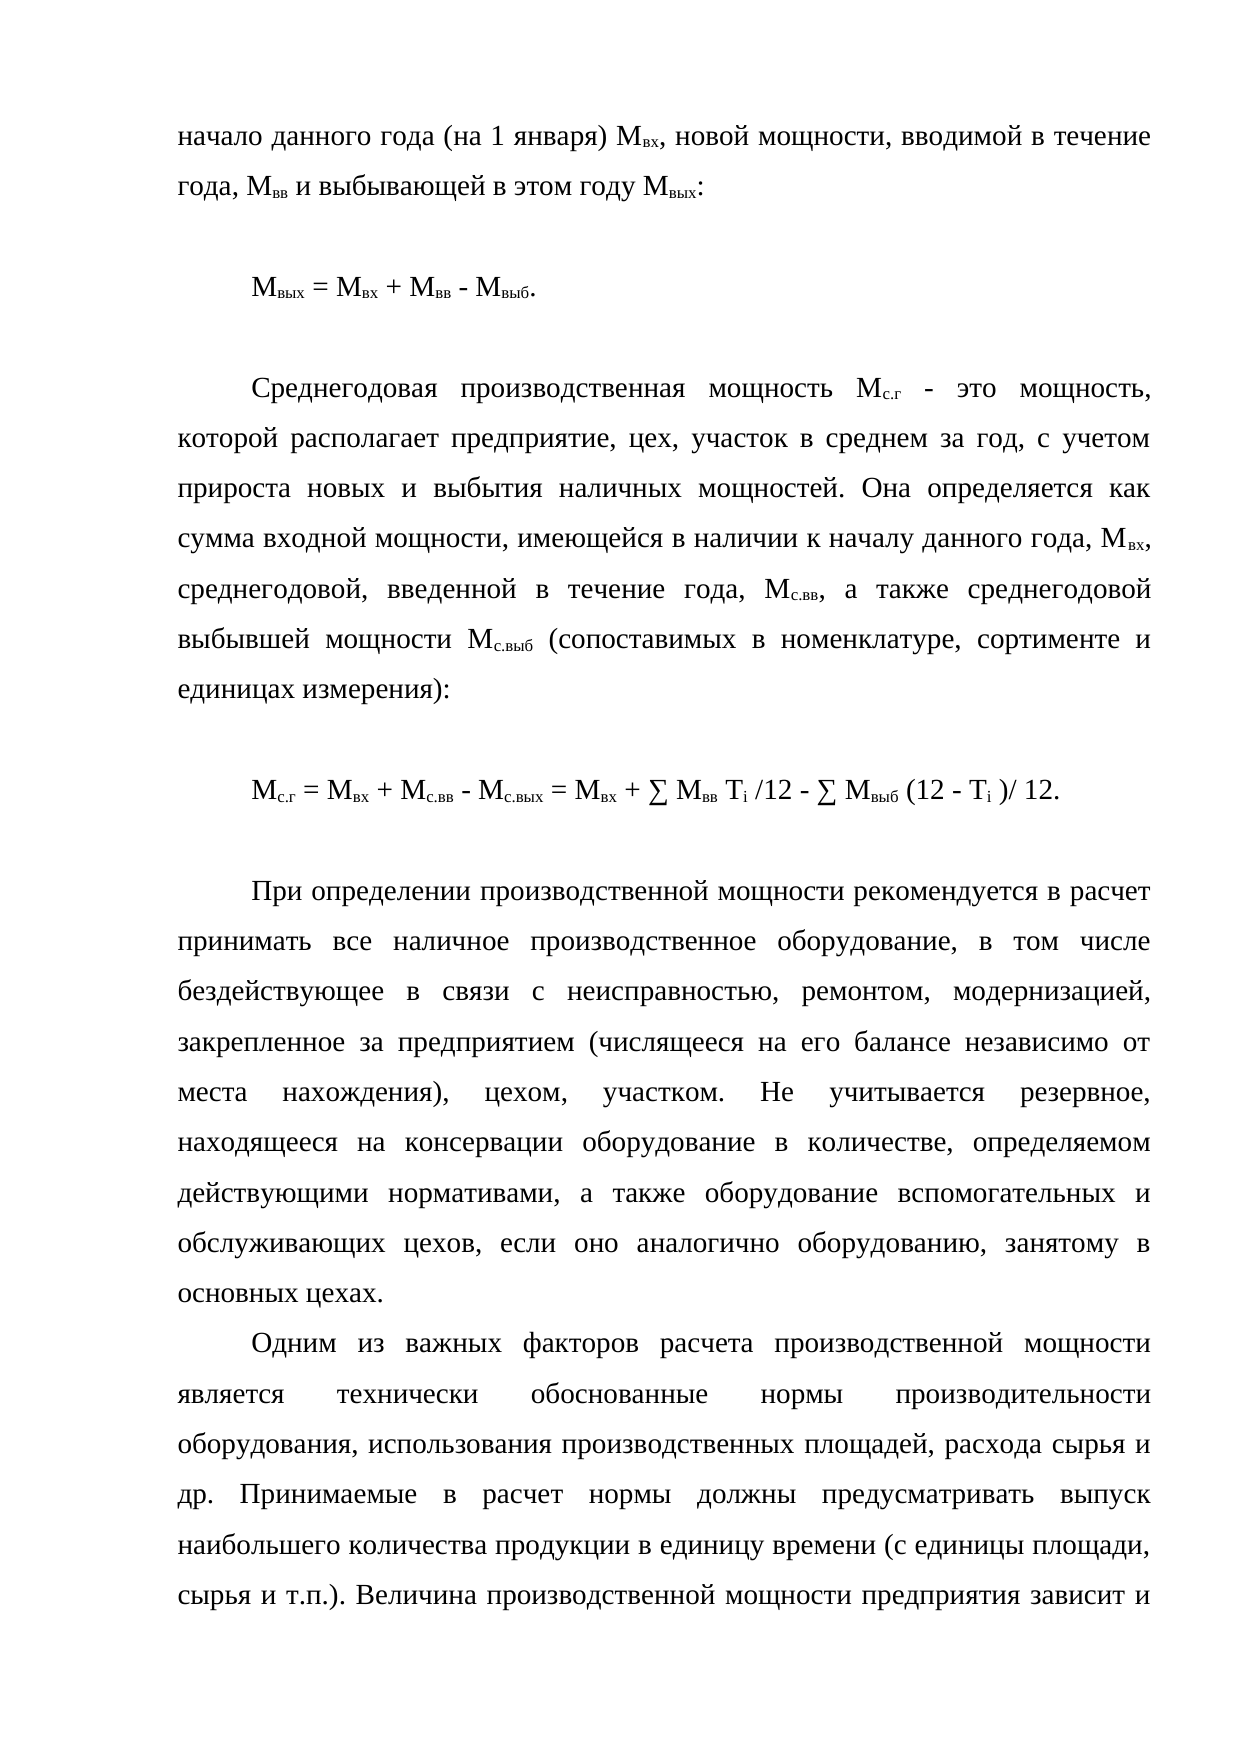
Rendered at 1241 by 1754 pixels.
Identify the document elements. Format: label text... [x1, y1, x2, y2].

text При определении производственной мощности рекомендуется в расчет принимать все наличное производственное оборудование, в том числе бездействующее в связи с неисправностью, ремонтом, модернизацией, закрепленное за предприятием (числящееся на его балансе независимо от места нахождения), цехом, участком. Не учитывается резервное, находящееся на консервации оборудование в количестве, определяемом действующими нормативами, а также оборудование вспомогательных и обслуживающих цехов, если оно аналогично оборудованию, занятому в основных цехах. [177, 873, 1152, 1309]
text Среднегодовая производственная мощность Мс.г - это мощность, которой располагает предприятие, цех, участок в среднем за год, с учетом прироста новых и выбытия наличных мощностей. Она определяется как сумма входной мощности, имеющейся в наличии к началу данного года, Мвх, среднегодовой, введенной в течение года, Мс.вв, а также среднегодовой выбывшей мощности Мс.выб (сопоставимых в номенклатуре, сортименте и единицах измерения): [177, 370, 1152, 705]
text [177, 118, 1152, 202]
text Мс.г = Мвх + Мс.вв - Мс.вых = Мвх + ∑ Mвв Тi /12 - ∑ Мвыб (12 - Тi )/ 12. [177, 772, 1152, 806]
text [177, 1326, 1152, 1611]
text Мвых = Мвх + Мвв - Мвыб. [177, 269, 1152, 303]
